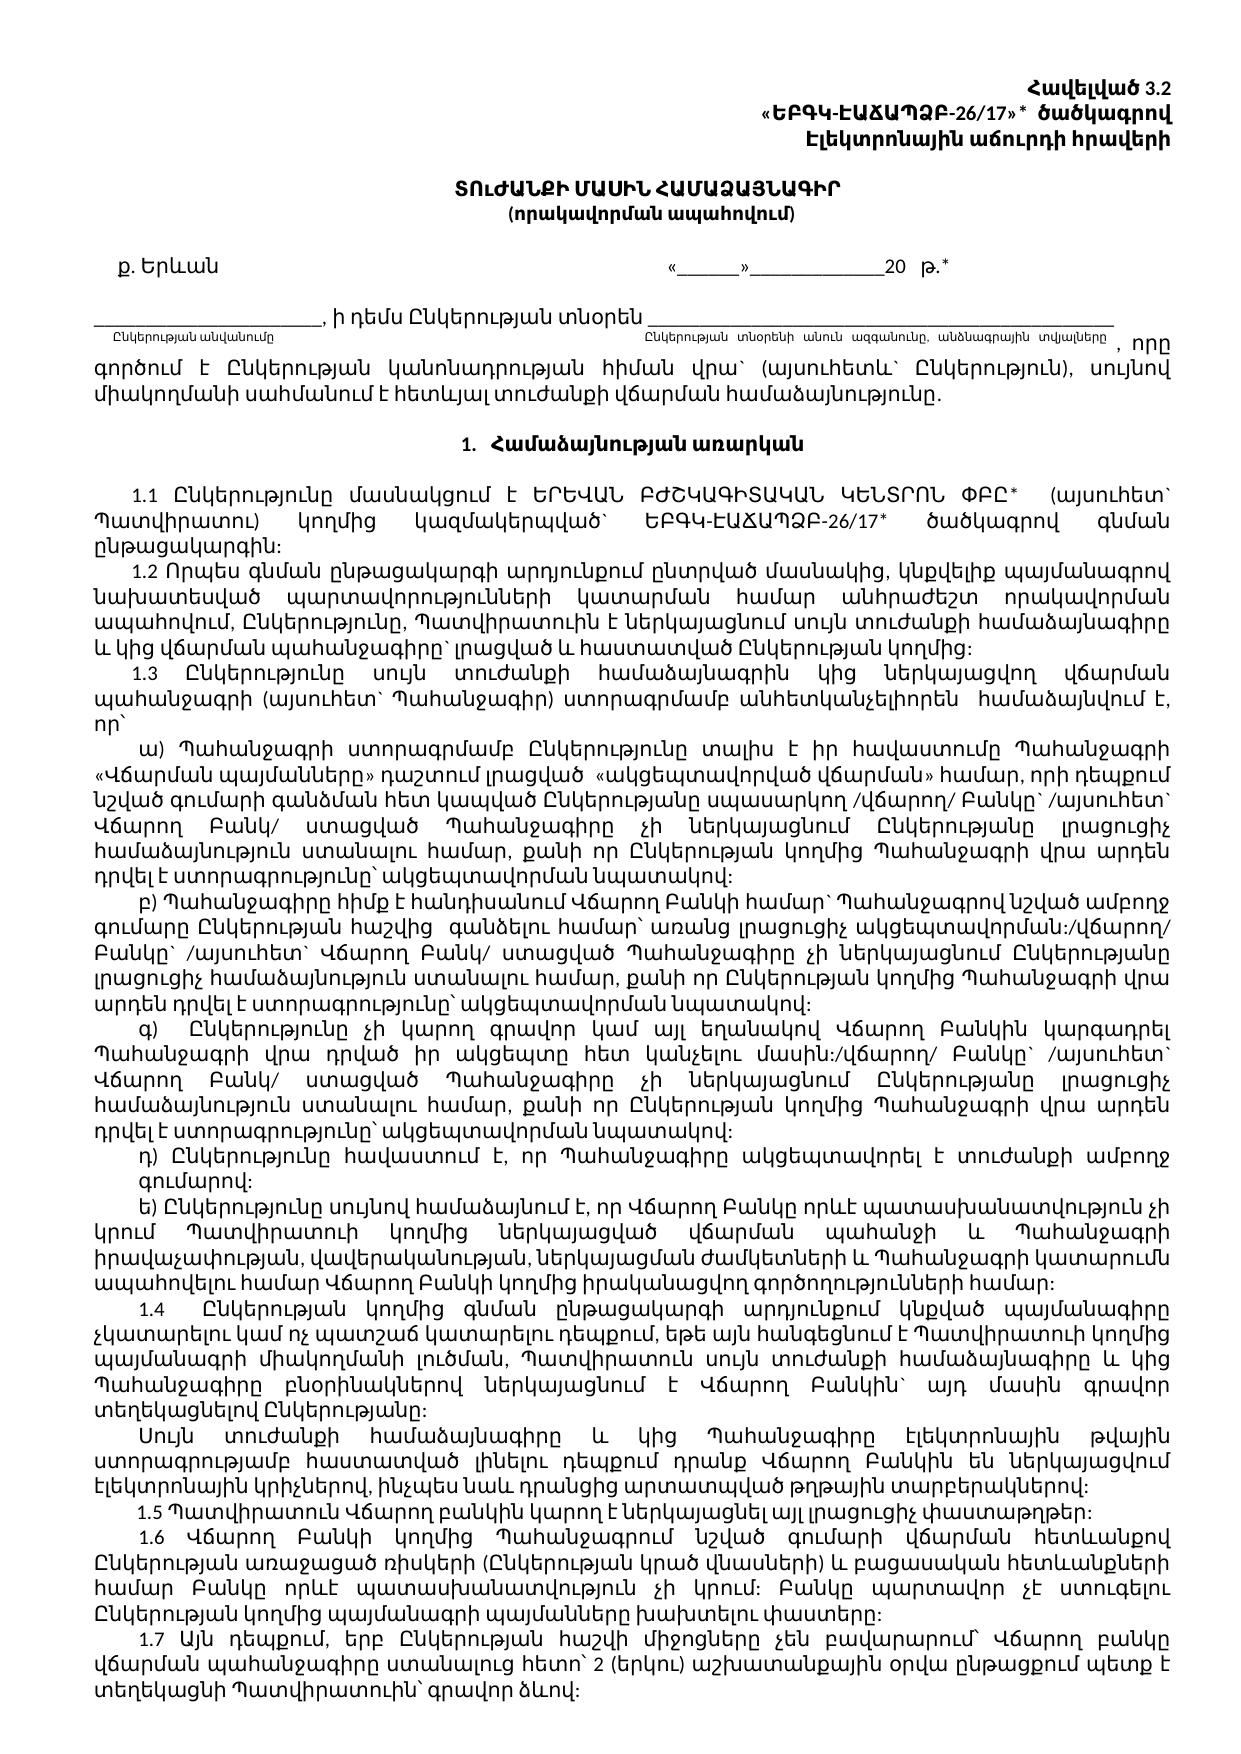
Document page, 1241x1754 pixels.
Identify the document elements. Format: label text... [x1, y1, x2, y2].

text դ) Ընկերությունը հավաստում է, որ Պահանջագիրը ակցեպտավորել է տուժանքի ամբողջ գումարով: [138, 1143, 1171, 1194]
text 1.3 Ընկերությունը սույն տուժանքի համաձայնագրին կից ներկայացվող վճարման պահանջագրի (այսուհետ` Պահանջագիր) ստորագրմամբ անհետկանչելիորեն համաձայնվում է, որ՝ [94, 660, 1171, 737]
text ա) Պահանջագրի ստորագրմամբ Ընկերությունը տալիս է իր հավաստումը Պահանջագրի «Վճարման պայմանները» դաշտում լրացված «ակցեպտավորված վճարման» համար, որի դեպքում նշված գումարի գանձման հետ կապված Ընկերությանը սպասարկող /վճարող/ Բանկը` /այսուհետ` Վճարող Բանկ/ ստացված Պահանջագիրը չի ներկայացնում Ընկերությանը լրացուցիչ համաձայնություն ստանալու համար, քանի որ Ընկերության կողմից Պահանջագրի վրա արդեն դրվել է ստորագրությունը՝ ակցեպտավորման նպատակով: [94, 737, 1171, 889]
text 1.6 Վճարող Բանկի կողմից Պահանջագրում նշված գումարի վճարման հետևանքով Ընկերության առաջացած ռիսկերի (Ընկերության կրած վնասների) և բացասական հետևանքների համար Բանկը որևէ պատասխանատվություն չի կրում: Բանկը պարտավոր չէ ստուգելու Ընկերության կողմից պայմանագրի պայմանները խախտելու փաստերը: [94, 1524, 1171, 1626]
text 1.4 Ընկերության կողմից գնման ընթացակարգի արդյունքում կնքված պայմանագիրը չկատարելու կամ ոչ պատշաճ կատարելու դեպքում, եթե այն հանգեցնում է Պատվիրատուի կողմից պայմանագրի միակողմանի լուծման, Պատվիրատուն սույն տուժանքի համաձայնագիրը և կից Պահանջագիրը բնօրինակներով ներկայացնում է Վճարող Բանկին` այդ մասին գրավոր տեղեկացնելով Ընկերությանը: [94, 1296, 1171, 1423]
text Էլեկտրոնային աճուրդի հրավերի [94, 126, 1171, 151]
text 1.2 Որպես գնման ընթացակարգի արդյունքում ընտրված մասնակից, կնքվելիք պայմանագրով նախատեսված պարտավորությունների կատարման համար անհրաժեշտ որակավորման ապահովում, Ընկերությունը, Պատվիրատուին է ներկայացնում սույն տուժանքի համաձայնագիրը և կից վճարման պահանջագիրը` լրացված և հաստատված Ընկերության կողմից: [94, 559, 1171, 660]
text 1.7 Այն դեպքում, երբ Ընկերության հաշվի միջոցները չեն բավարարում՝ Վճարող բանկը վճարման պահանջագիրը ստանալուց հետո՝ 2 (երկու) աշխատանքային օրվա ընթացքում պետք է տեղեկացնի Պատվիրատուին՝ գրավոր ձևով: [94, 1626, 1171, 1702]
text «ԵԲԳԿ-ԷԱՃԱՊՁԲ-26/17»* ծածկագրով [94, 100, 1171, 126]
text 1.1 Ընկերությունը մասնակցում է ԵՐԵՎԱՆ ԲԺՇԿԱԳԻՏԱԿԱՆ ԿԵՆՏՐՈՆ ՓԲԸ* (այսուհետ` Պատվիրատու) կողմից կազմակերպված` ԵԲԳԿ-ԷԱՃԱՊՁԲ-26/17* ծածկագրով գնման ընթացակարգին: [94, 482, 1171, 559]
text ք. Երևան «______»_____________20 թ.* [94, 254, 1171, 279]
text 1. Համաձայնության առարկան [94, 432, 1171, 457]
text ՏՈւԺԱՆՔԻ ՄԱՍԻՆ ՀԱՄԱՁԱՅՆԱԳԻՐ [94, 177, 1171, 202]
text (որակավորման ապահովում) [94, 202, 1171, 225]
text ե) Ընկերությունը սույնով համաձայնում է, որ Վճարող Բանկը որևէ պատասխանատվություն չի կրում Պատվիրատուի կողմից ներկայացված վճարման պահանջի և Պահանջագրի իրավաչափության, վավերականության, ներկայացման ժամկետների և Պահանջագրի կատարումն ապահովելու համար Վճարող Բանկի կողմից իրականացվող գործողությունների համար: [94, 1194, 1171, 1296]
text Հավելված 3.2 [94, 75, 1171, 100]
text բ) Պահանջագիրը հիմք է հանդիսանում Վճարող Բանկի համար` Պահանջագրով նշված ամբողջ գումարը Ընկերության հաշվից գանձելու համար՝ առանց լրացուցիչ ակցեպտավորման:/վճարող/ Բանկը` /այսուհետ` Վճարող Բանկ/ ստացված Պահանջագիրը չի ներկայացնում Ընկերությանը լրացուցիչ համաձայնություն ստանալու համար, քանի որ Ընկերության կողմից Պահանջագրի վրա արդեն դրվել է ստորագրությունը՝ ակցեպտավորման նպատակով: [94, 889, 1171, 1016]
text Սույն տուժանքի համաձայնագիրը և կից Պահանջագիրը էլեկտրոնային թվային ստորագրությամբ հաստատված լինելու դեպքում դրանք Վճարող Բանկին են ներկայացվում էլեկտրոնային կրիչներով, ինչպես նաև դրանցից արտատպված թղթային տարբերակներով: [94, 1423, 1171, 1499]
text 1.5 Պատվիրատուն Վճարող բանկին կարող է ներկայացնել այլ լրացուցիչ փաստաթղթեր: [94, 1499, 1171, 1524]
text Ընկերության անվանումը Ընկերության տնօրենի անուն ազգանունը, անձնագրային տվյալները , որը գործում է Ընկերության կանոնադրության հիման վրա` (այսուհետև` Ընկերություն), սույնով միակողմանի սահմանում է հետևյալ տուժանքի վճարման համաձայնությունը. [94, 330, 1171, 406]
text ______________________, ի դեմս Ընկերության տնօրեն _____________________________________________ [94, 304, 1171, 330]
text գ) Ընկերությունը չի կարող գրավոր կամ այլ եղանակով Վճարող Բանկին կարգադրել Պահանջագրի վրա դրված իր ակցեպտը հետ կանչելու մասին:/վճարող/ Բանկը` /այսուհետ` Վճարող Բանկ/ ստացված Պահանջագիրը չի ներկայացնում Ընկերությանը լրացուցիչ համաձայնություն ստանալու համար, քանի որ Ընկերության կողմից Պահանջագրի վրա արդեն դրվել է ստորագրությունը՝ ակցեպտավորման նպատակով: [94, 1016, 1171, 1143]
